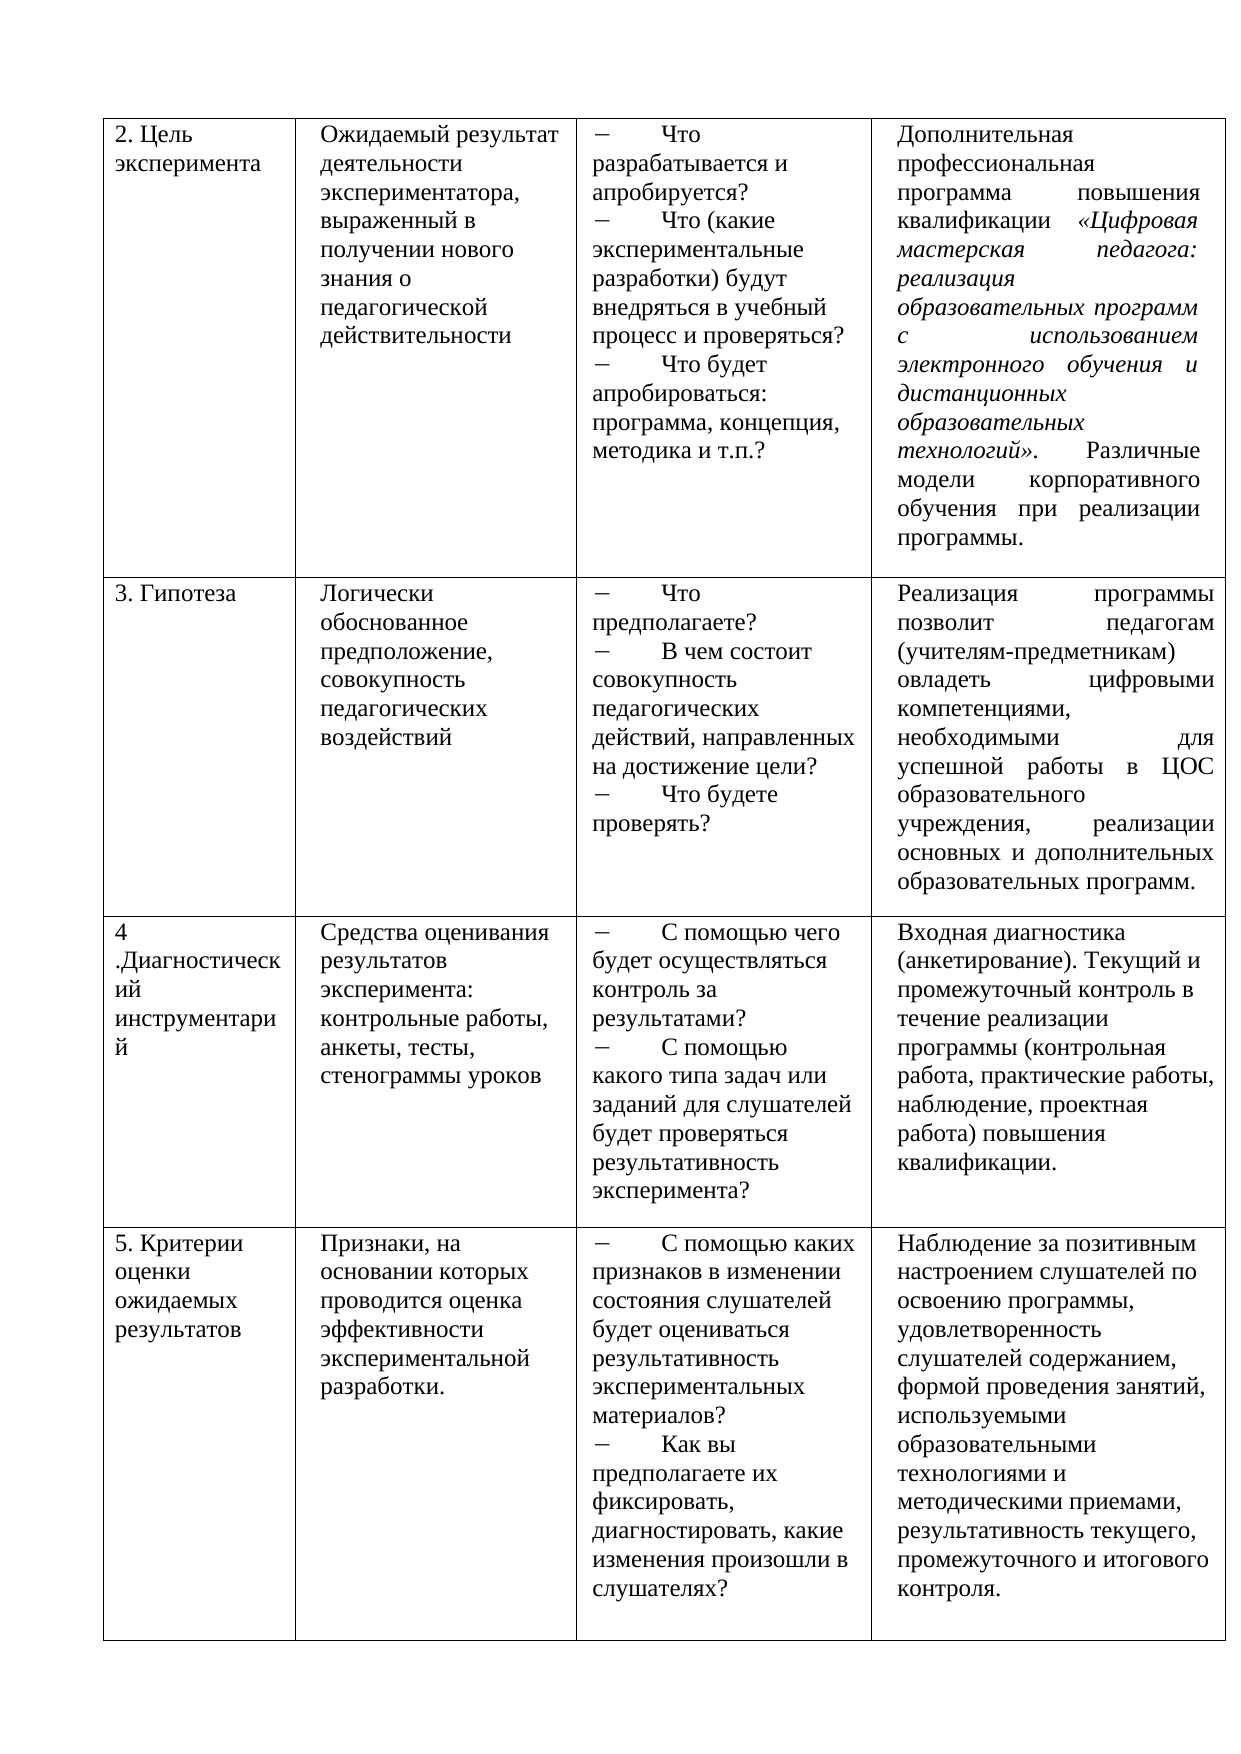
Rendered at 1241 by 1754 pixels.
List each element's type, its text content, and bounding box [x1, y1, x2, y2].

table_cell Средства оценивания результатов эксперимента: контрольные работы, анкеты, тесты, стенограммы уроков [296, 917, 576, 1227]
table_cell Реализация программы позволит педагогам (учителям-предметникам) овладеть цифровыми компетенциями, необходимыми для успешной работы в ЦОС образовательного учреждения, реализации основных и дополнительных образовательных программ. [872, 578, 1225, 916]
table_cell Наблюдение за позитивным настроением слушателей по освоению программы, удовлетворенность слушателей содержанием, формой проведения занятий, используемыми образовательными технологиями и методическими приемами, результативность текущего, промежуточного и итогового контроля. [872, 1228, 1225, 1640]
table_cell Входная диагностика (анкетирование). Текущий и промежуточный контроль в течение реализации программы (контрольная работа, практические работы, наблюдение, проектная работа) повышения квалификации. [872, 917, 1225, 1227]
table_cell Признаки, на основании которых проводится оценка эффективности экспериментальной разработки. [296, 1228, 576, 1640]
table_cell 3. Гипотеза [104, 578, 295, 916]
table_cell Ожидаемый результат деятельности экспериментатора, выраженный в получении нового знания о педагогической действительности [296, 119, 576, 577]
table_cell 5. Критерии оценки ожидаемых результатов [104, 1228, 295, 1640]
table_cell Что разрабатывается и апробируется? Что (какие экспериментальные разработки) будут внедряться в учебный процесс и проверяться? Что будет апробироваться: программа, концепция, методика и т.п.? [577, 119, 871, 577]
table_cell 4.Диагностический инструментарий [104, 917, 295, 1227]
table_cell Дополнительная профессиональная программа повышения квалификации «Цифровая мастерская педагога: реализация образовательных программ с использованием электронного обучения и дистанционных образовательных технологий». Различные модели корпоративного обучения при реализации программы. [872, 119, 1225, 577]
table_cell Логически обоснованное предположение, совокупность педагогических воздействий [296, 578, 576, 916]
table_cell С помощью чего будет осуществляться контроль за результатами? С помощью какого типа задач или заданий для слушателей будет проверяться результативность эксперимента? [577, 917, 871, 1227]
table_cell 2. Цель эксперимента [104, 119, 295, 577]
table_cell С помощью каких признаков в изменении состояния слушателей будет оцениваться результативность экспериментальных материалов? Как вы предполагаете их фиксировать, диагностировать, какие изменения произошли в слушателях? [577, 1228, 871, 1640]
table_cell Что предполагаете? В чем состоит совокупность педагогических действий, направленных на достижение цели? Что будете проверять? [577, 578, 871, 916]
